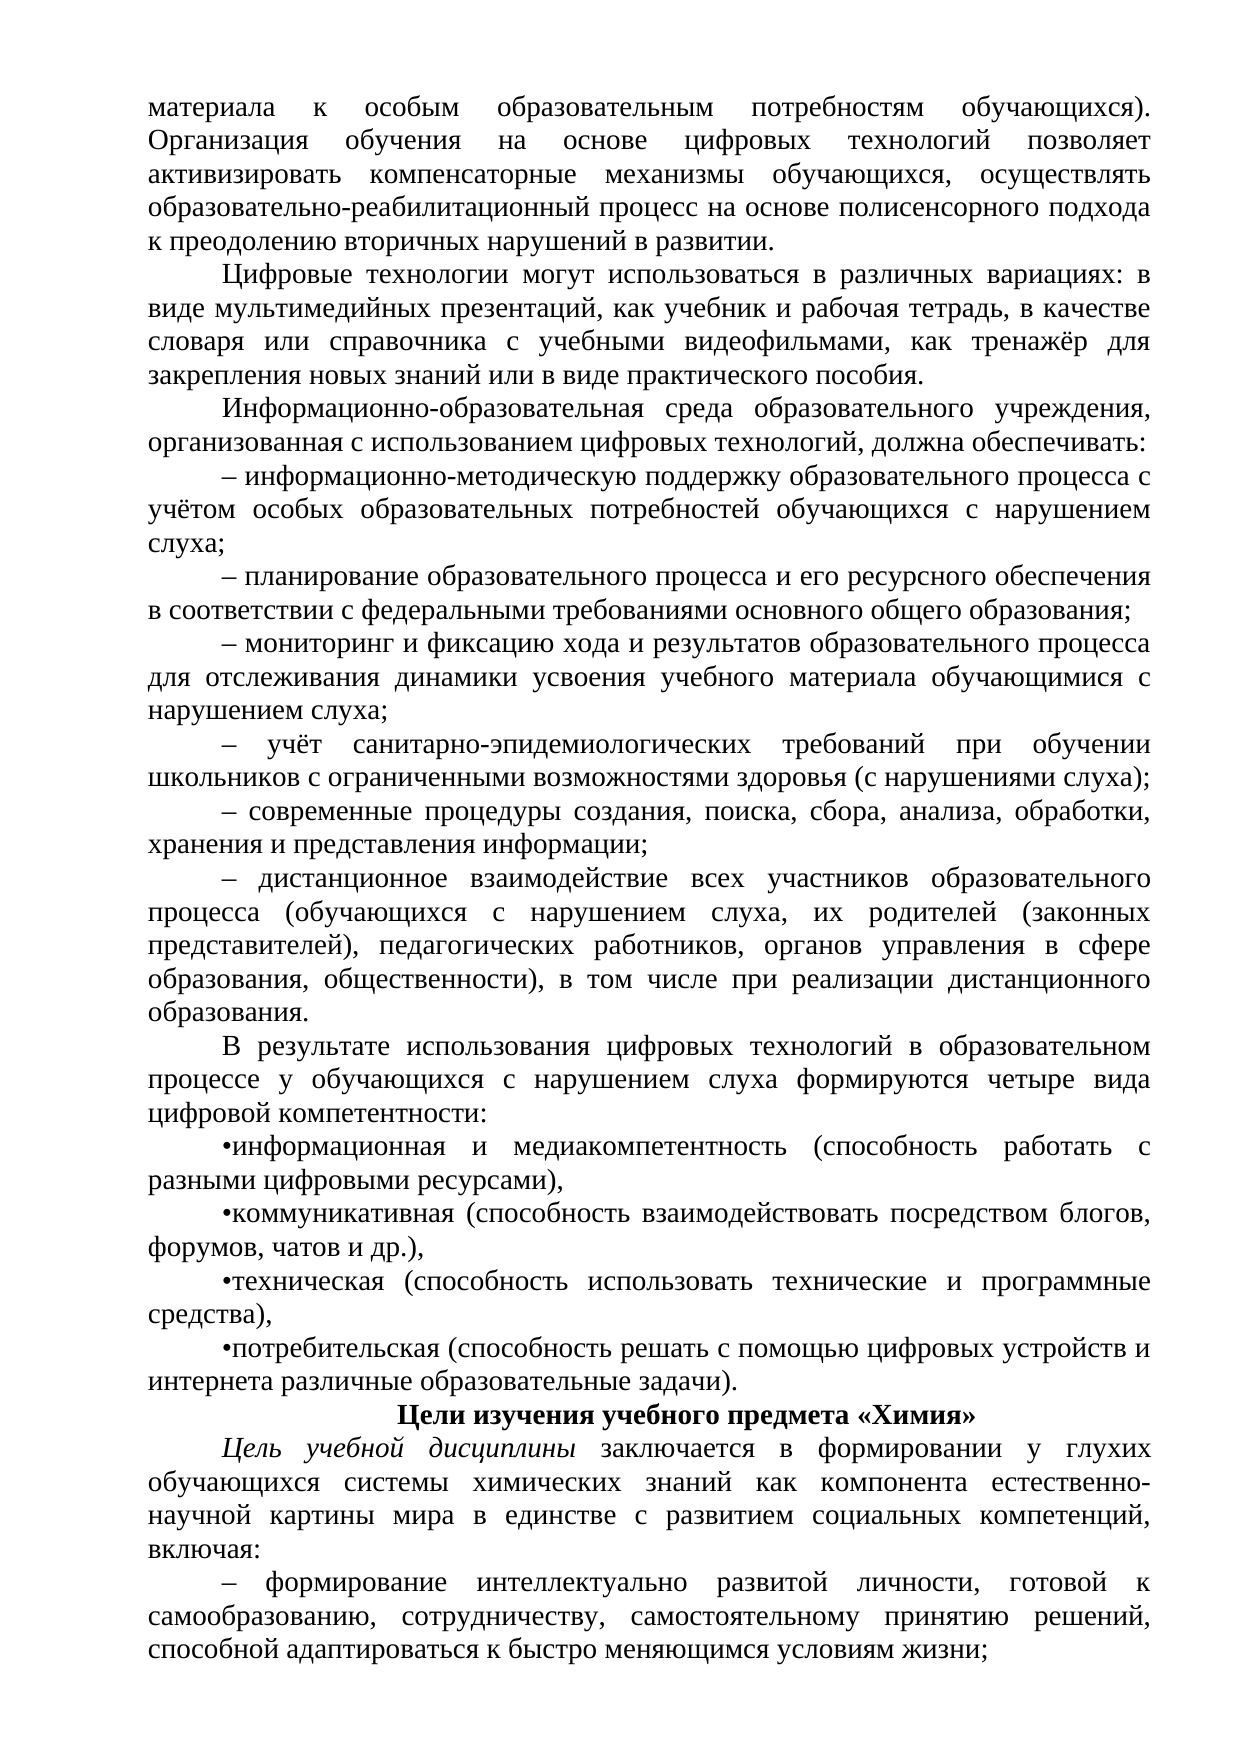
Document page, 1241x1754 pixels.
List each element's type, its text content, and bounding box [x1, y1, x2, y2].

text В результате использования цифровых технологий в образовательном процессе у обучающихся с нарушением слуха формируются четыре вида цифровой компетентности: [148, 1028, 1152, 1128]
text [148, 89, 1152, 256]
text – информационно-методическую поддержку образовательного процесса с учётом особых образовательных потребностей обучающихся с нарушением слуха; [148, 458, 1152, 558]
text – дистанционное взаимодействие всех участников образовательного процесса (обучающихся с нарушением слуха, их родителей (законных представителей), педагогических работников, органов управления в сфере образования, общественности), в том числе при реализации дистанционного образования. [148, 860, 1152, 1028]
text – мониторинг и фиксацию хода и результатов образовательного процесса для отслеживания динамики усвоения учебного материала обучающимися с нарушением слуха; [148, 625, 1152, 726]
text – планирование образовательного процесса и его ресурсного обеспечения в соответствии с федеральными требованиями основного общего образования; [148, 558, 1152, 625]
text Цель учебной дисциплины заключается в формировании у глухих обучающихся системы химических знаний как компонента естественно-научной картины мира в единстве с развитием социальных компетенций, включая: [148, 1430, 1152, 1564]
text – формирование интеллектуально развитой личности, готовой к самообразованию, сотрудничеству, самостоятельному принятию решений, способной адаптироваться к быстро меняющимся условиям жизни; [148, 1564, 1152, 1665]
text •техническая (способность использовать технические и программные средства), [148, 1263, 1152, 1330]
text Цели изучения учебного предмета «Химия» [148, 1397, 1152, 1430]
text Цифровые технологии могут использоваться в различных вариациях: в виде мультимедийных презентаций, как учебник и рабочая тетрадь, в качестве словаря или справочника с учебными видеофильмами, как тренажёр для закрепления новых знаний или в виде практического пособия. [148, 256, 1152, 391]
text – современные процедуры создания, поиска, сбора, анализа, обработки, хранения и представления информации; [148, 793, 1152, 860]
text •информационная и медиакомпетентность (способность работать с разными цифровыми ресурсами), [148, 1128, 1152, 1196]
text – учёт санитарно-эпидемиологических требований при обучении школьников с ограниченными возможностями здоровья (с нарушениями слуха); [148, 726, 1152, 793]
text •потребительская (способность решать с помощью цифровых устройств и интернета различные образовательные задачи). [148, 1330, 1152, 1397]
text •коммуникативная (способность взаимодействовать посредством блогов, форумов, чатов и др.), [148, 1196, 1152, 1263]
text Информационно-образовательная среда образовательного учреждения, организованная с использованием цифровых технологий, должна обеспечивать: [148, 391, 1152, 458]
